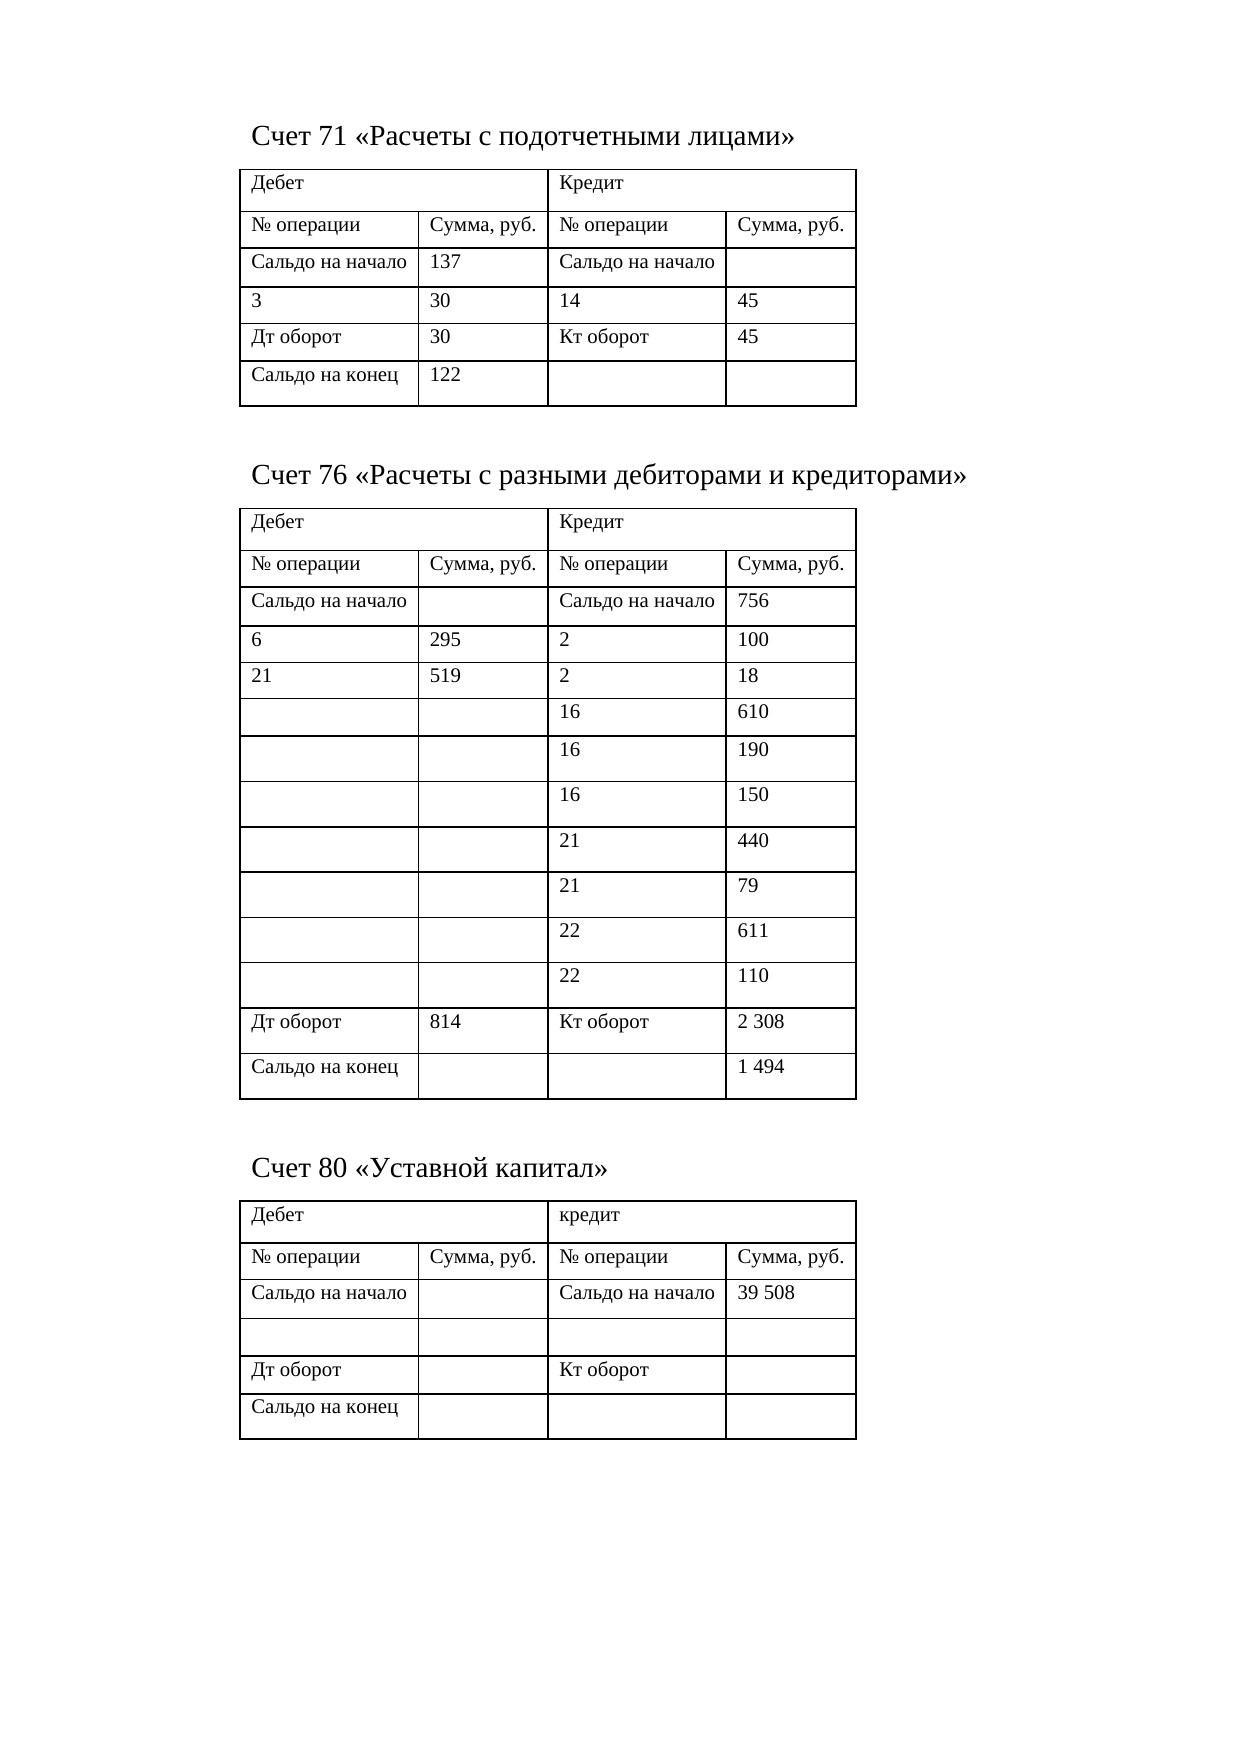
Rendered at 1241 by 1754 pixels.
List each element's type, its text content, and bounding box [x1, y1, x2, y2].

table_cell [727, 249, 855, 286]
table_cell [419, 1054, 547, 1098]
table_cell № операции [549, 1244, 725, 1278]
table_cell 814 [419, 1009, 547, 1052]
table_cell 45 [727, 288, 855, 322]
table_cell 295 [419, 627, 547, 661]
table_cell [549, 1395, 725, 1438]
table_cell Сальдо на начало [549, 1280, 725, 1318]
table_cell 100 [727, 627, 855, 661]
table_cell [419, 873, 547, 917]
table_cell Сальдо на конец [241, 1395, 418, 1438]
table_cell [241, 873, 418, 917]
table_cell 6 [241, 627, 418, 661]
table_cell [727, 1357, 855, 1393]
table_cell Сумма, руб. [727, 551, 855, 586]
table_header Дебет [241, 509, 547, 549]
table_cell № операции [241, 1244, 418, 1278]
table_cell [241, 963, 418, 1007]
table_cell [419, 1357, 547, 1393]
table_cell № операции [241, 551, 418, 586]
table_cell Дт оборот [241, 324, 418, 360]
table_cell 45 [727, 324, 855, 360]
text Счет 80 «Уставной капитал» [177, 1150, 1152, 1183]
table_cell 137 [419, 249, 547, 286]
table_cell 30 [419, 324, 547, 360]
table_header Дебет [241, 170, 547, 211]
table_cell [241, 918, 418, 962]
table_cell [549, 362, 725, 405]
table_cell 14 [549, 288, 725, 322]
table_cell 39 508 [727, 1280, 855, 1318]
table_cell Сальдо на начало [241, 249, 418, 286]
table_cell [241, 828, 418, 871]
table_cell Кт оборот [549, 1009, 725, 1052]
table_cell 2 308 [727, 1009, 855, 1052]
table_cell [419, 737, 547, 781]
table_cell Кт оборот [549, 1357, 725, 1393]
table_cell 30 [419, 288, 547, 322]
text Счет 76 «Расчеты с разными дебиторами и кредиторами» [177, 457, 1152, 491]
table_cell Сальдо на начало [241, 588, 418, 625]
table_cell [241, 737, 418, 781]
table_cell 21 [241, 663, 418, 698]
table_cell 756 [727, 588, 855, 625]
table_cell 21 [549, 873, 725, 917]
table_cell 16 [549, 699, 725, 735]
table_cell Сумма, руб. [727, 212, 855, 247]
table_cell 1 494 [727, 1054, 855, 1098]
table_cell [241, 699, 418, 735]
table_cell Дт оборот [241, 1357, 418, 1393]
table_cell Сумма, руб. [419, 551, 547, 586]
table_cell [419, 828, 547, 871]
table_cell 16 [549, 737, 725, 781]
table_cell 21 [549, 828, 725, 871]
table_cell 519 [419, 663, 547, 698]
table_cell 3 [241, 288, 418, 322]
table_cell № операции [549, 551, 725, 586]
table_cell [419, 1280, 547, 1318]
table_cell 22 [549, 963, 725, 1007]
table_cell Сальдо на конец [241, 1054, 418, 1098]
table_cell 2 [549, 663, 725, 698]
text Счет 71 «Расчеты с подотчетными лицами» [177, 118, 1152, 152]
table_cell [419, 699, 547, 735]
table_header кредит [549, 1202, 855, 1242]
table_cell 2 [549, 627, 725, 661]
table_cell 190 [727, 737, 855, 781]
table_cell 611 [727, 918, 855, 962]
table_cell Сумма, руб. [419, 1244, 547, 1278]
table_cell Сальдо на начало [549, 249, 725, 286]
table_cell Сумма, руб. [419, 212, 547, 247]
table_cell 122 [419, 362, 547, 405]
table_cell 79 [727, 873, 855, 917]
table_cell Кт оборот [549, 324, 725, 360]
table_cell Сальдо на конец [241, 362, 418, 405]
table_cell Дт оборот [241, 1009, 418, 1052]
table_cell 110 [727, 963, 855, 1007]
table_cell [727, 362, 855, 405]
table_cell 150 [727, 782, 855, 826]
table_cell [241, 782, 418, 826]
table_cell 16 [549, 782, 725, 826]
table_cell [419, 918, 547, 962]
table_cell [419, 1395, 547, 1438]
table_cell [549, 1054, 725, 1098]
table_cell [419, 588, 547, 625]
table_cell 440 [727, 828, 855, 871]
table_cell № операции [241, 212, 418, 247]
table_cell 610 [727, 699, 855, 735]
table_cell [549, 1319, 725, 1355]
table_cell Сальдо на начало [549, 588, 725, 625]
table_cell [241, 1319, 418, 1355]
table_cell 22 [549, 918, 725, 962]
table_cell Сумма, руб. [727, 1244, 855, 1278]
table_header Кредит [549, 509, 855, 549]
table_cell [727, 1319, 855, 1355]
table_cell [419, 1319, 547, 1355]
table_cell [727, 1395, 855, 1438]
table_cell 18 [727, 663, 855, 698]
table_cell Сальдо на начало [241, 1280, 418, 1318]
table_header Кредит [549, 170, 855, 211]
table_cell [419, 782, 547, 826]
table_cell № операции [549, 212, 725, 247]
table_header Дебет [241, 1202, 547, 1242]
table_cell [419, 963, 547, 1007]
